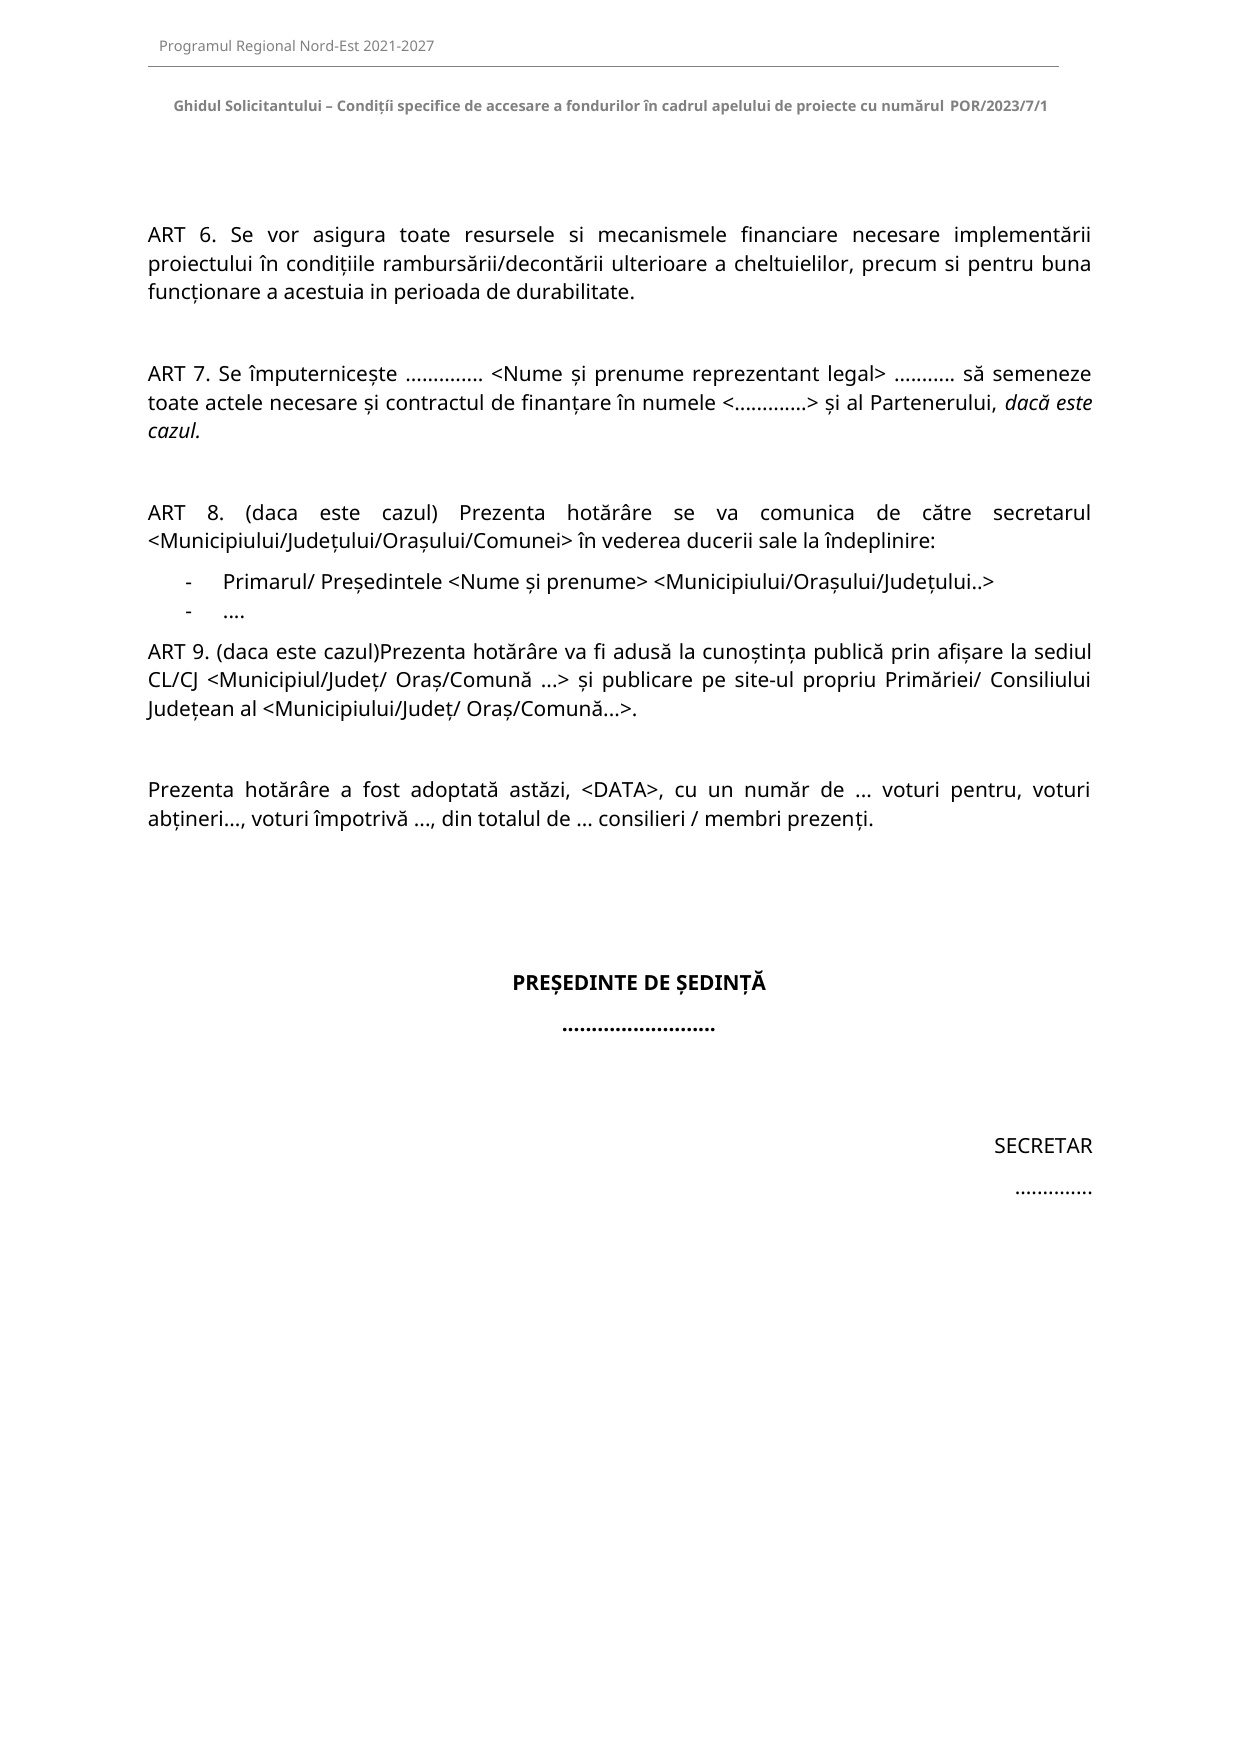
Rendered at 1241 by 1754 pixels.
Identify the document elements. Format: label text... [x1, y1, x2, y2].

text ART 7. Se împuternicește .............. <Nume și prenume reprezentant legal> ........... să semeneze toate actele necesare şi contractul de finanţare în numele <.............> şi al Partenerului, dacă este cazul. [148, 359, 1093, 445]
text .......................... [185, 1009, 1093, 1037]
list .... [185, 596, 1093, 624]
text ART 9. (daca este cazul)Prezenta hotărâre va fi adusă la cunoştinţa publică prin afişare la sediul CL/CJ <Municipiul/Judeţ/ Oraş/Comună ...> şi publicare pe site-ul propriu Primăriei/ Consiliului Judeţean al <Municipiului/Judeţ/ Oraş/Comună...>. [148, 637, 1093, 722]
text .............. [185, 1172, 1093, 1201]
list Primarul/ Președintele <Nume și prenume> <Municipiului/Oraşului/Judeţului..> [185, 567, 1093, 596]
text PREŞEDINTE DE ŞEDINŢĂ [185, 968, 1093, 996]
text ART 6. Se vor asigura toate resursele si mecanismele financiare necesare implementării proiectului în condițiile rambursării/decontării ulterioare a cheltuielilor, precum si pentru buna funcționare a acestuia in perioada de durabilitate. [148, 221, 1093, 306]
text Prezenta hotărâre a fost adoptată astăzi, <DATA>, cu un număr de ... voturi pentru, voturi abţineri..., voturi împotrivă ..., din totalul de ... consilieri / membri prezenţi. [148, 776, 1093, 832]
text ART 8. (daca este cazul) Prezenta hotărâre se va comunica de către secretarul <Municipiului/Judeţului/Oraşului/Comunei> în vederea ducerii sale la îndeplinire: [148, 498, 1093, 555]
text SECRETAR [185, 1132, 1093, 1160]
